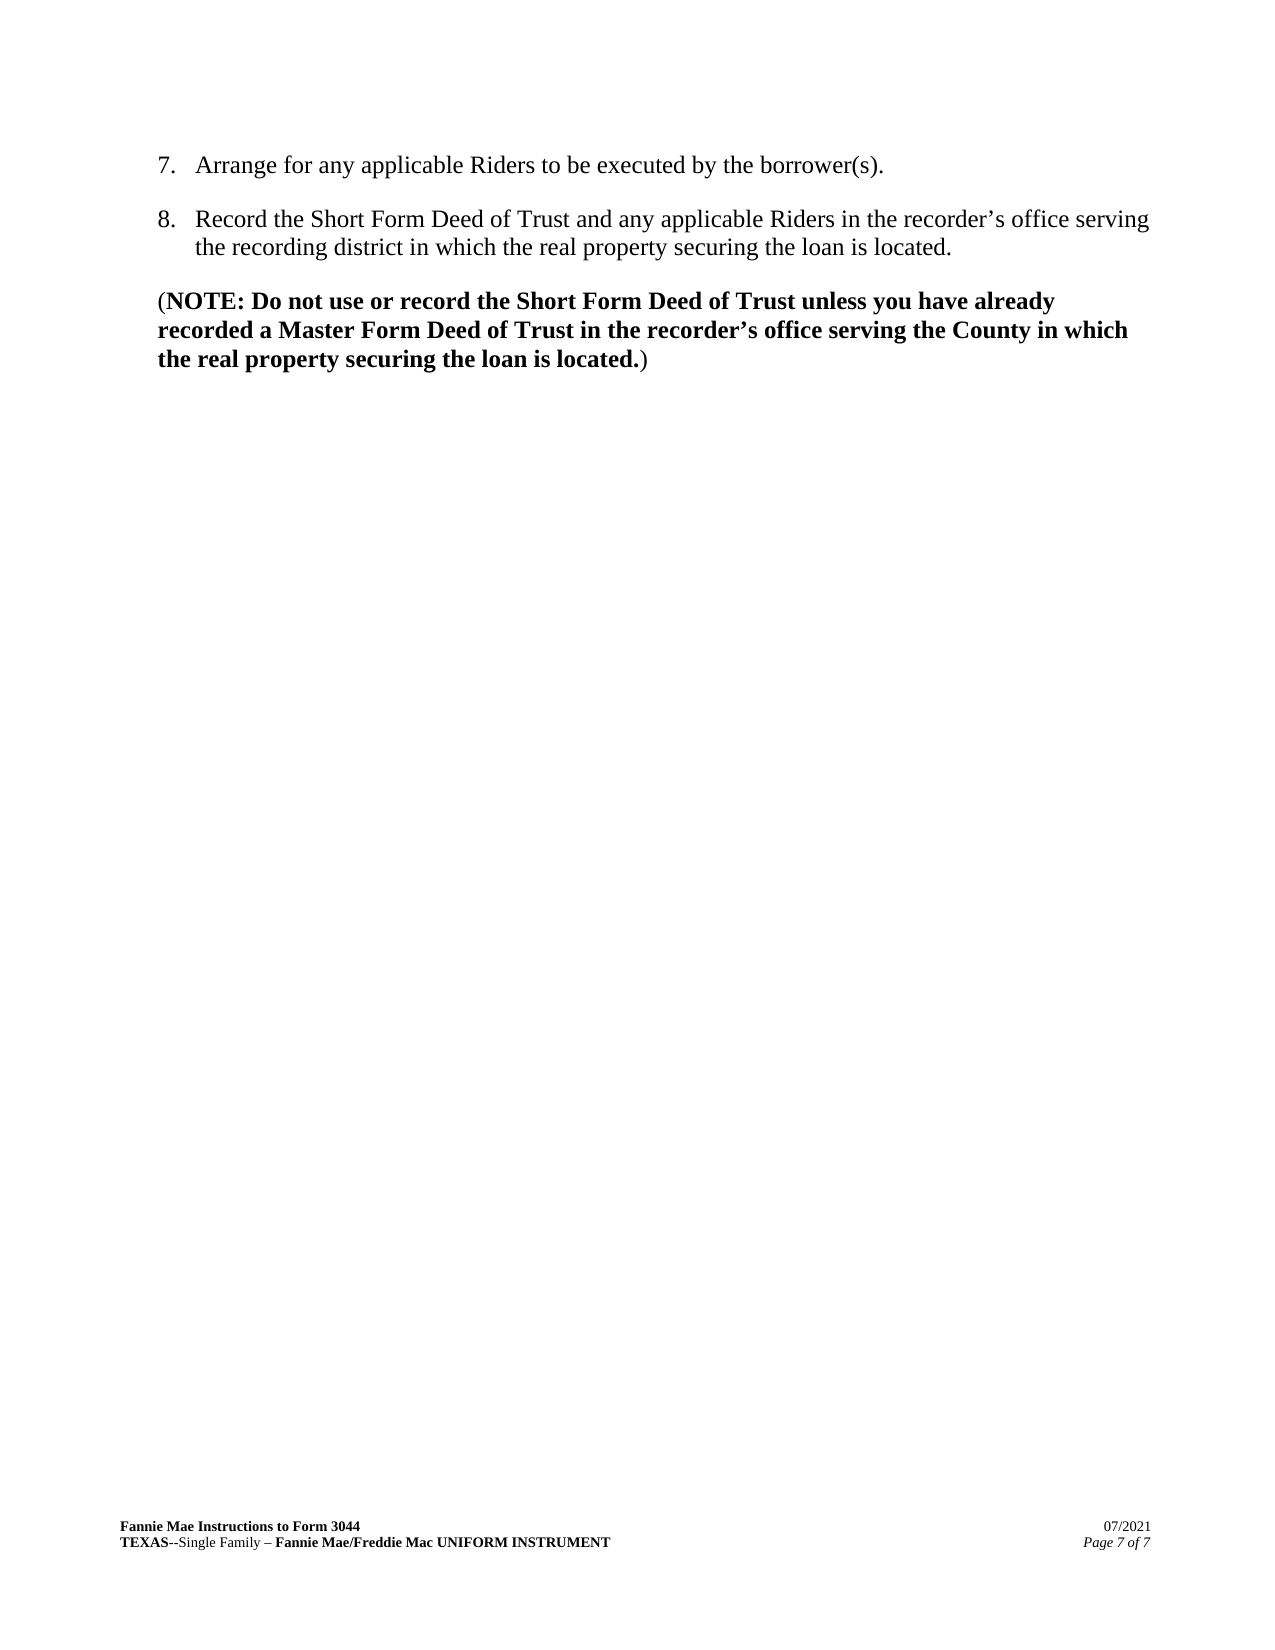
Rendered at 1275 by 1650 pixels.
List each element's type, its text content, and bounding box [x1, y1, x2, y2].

list Record the Short Form Deed of Trust and any applicable Riders in the recorder’s office serving the recording district in which the real property securing the loan is located. [157, 204, 1155, 261]
text (NOTE: Do not use or record the Short Form Deed of Trust unless you have already recorded a Master Form Deed of Trust in the recorder’s office serving the County in which the real property securing the loan is located.) [157, 286, 1155, 372]
list Arrange for any applicable Riders to be executed by the borrower(s). [157, 150, 1155, 179]
